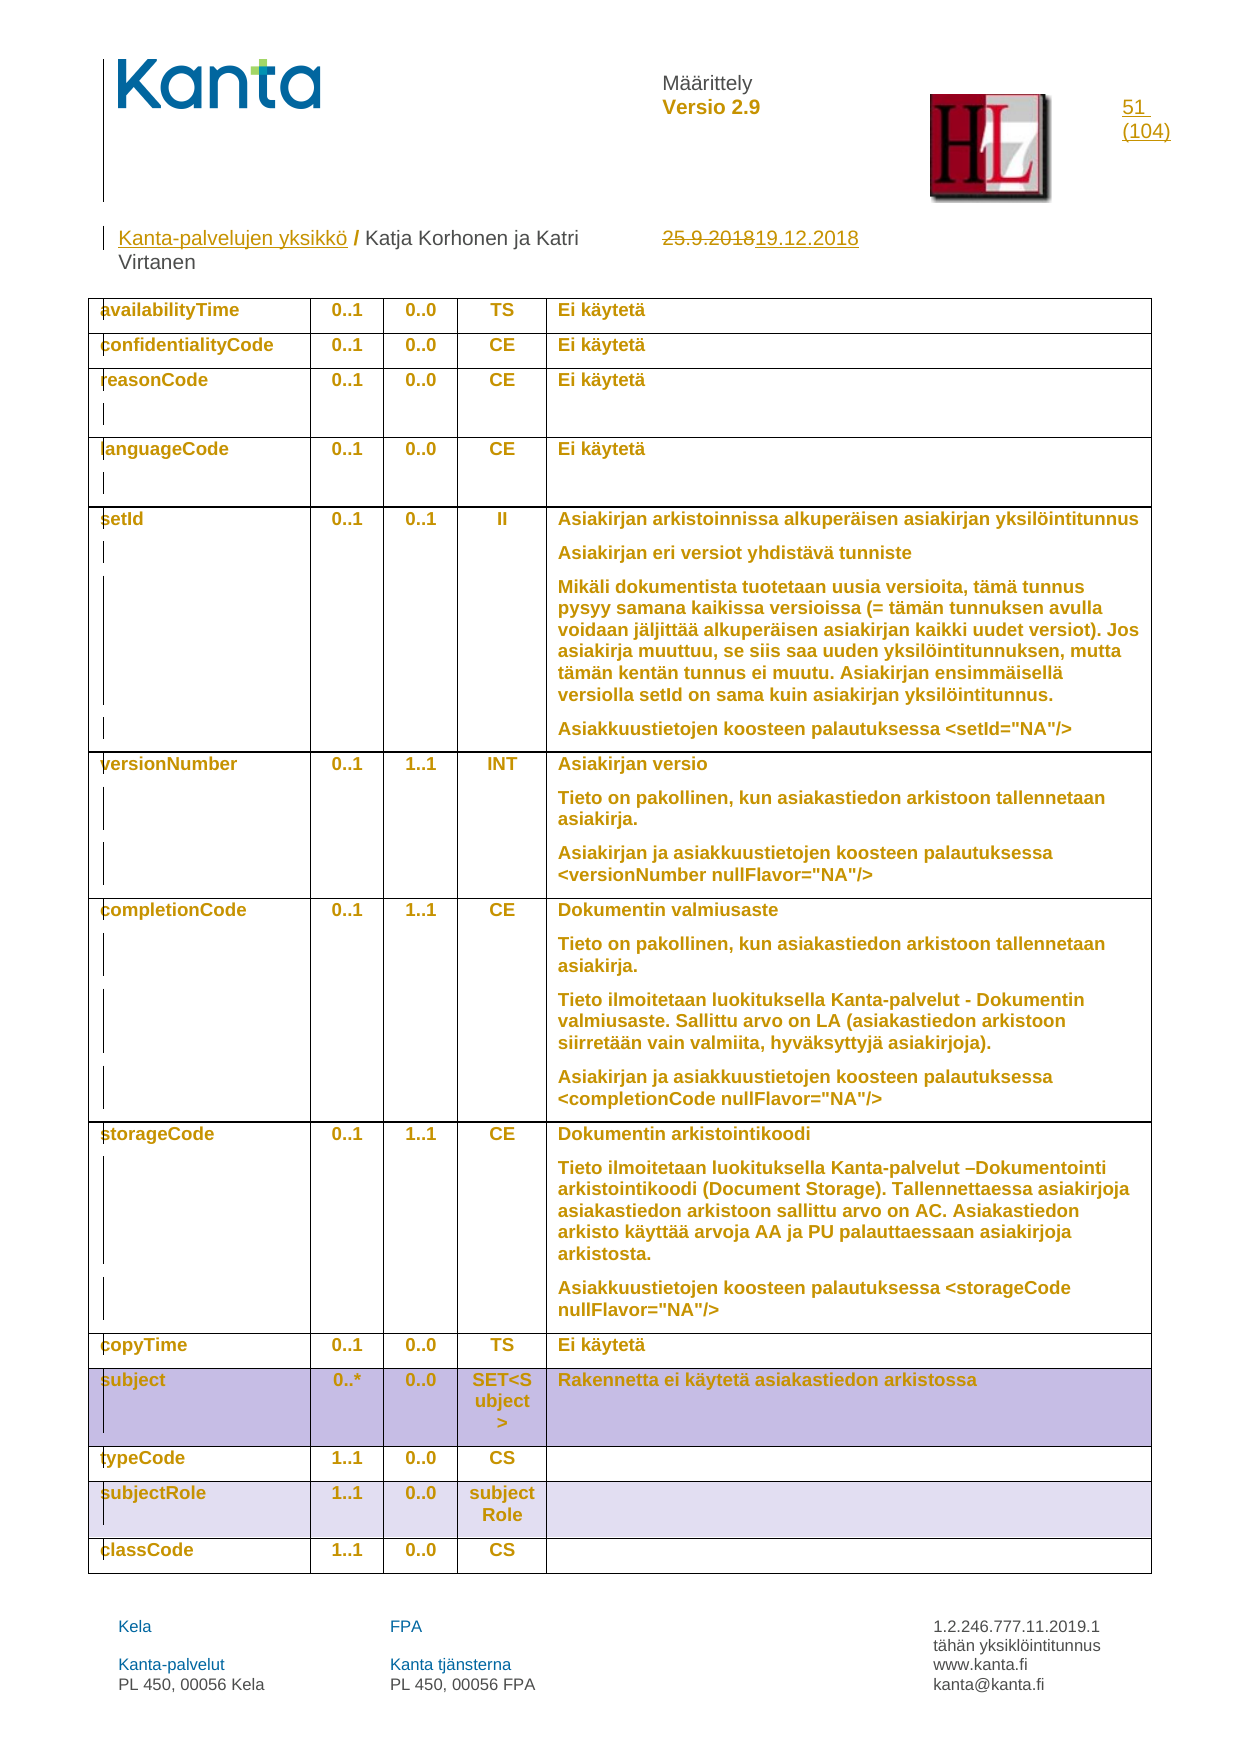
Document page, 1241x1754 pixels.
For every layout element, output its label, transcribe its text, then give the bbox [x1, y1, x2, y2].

table_cell Ei käytetä [547, 369, 1151, 437]
table_cell CE [458, 334, 546, 368]
table_cell copyTime [89, 1334, 310, 1367]
table_cell 0..1 [311, 334, 383, 368]
table_cell 0..* [311, 1369, 383, 1446]
table_cell CE [458, 369, 546, 437]
table_cell subjectRole [458, 1482, 546, 1537]
table_cell 0..1 [311, 299, 383, 333]
table_cell 1..1 [311, 1447, 383, 1481]
table_cell Dokumentin arkistointikoodi Tieto ilmoitetaan luokituksella Kanta-palvelut –Dokumentointi arkistointikoodi (Document Storage). Tallennettaessa asiakirjoja asiakastiedon arkistoon sallittu arvo on AC. Asiakastiedon arkisto käyttää arvoja AA ja PU palauttaessaan asiakirjoja arkistosta. Asiakkuustietojen koosteen palautuksessa <storageCode nullFlavor="NA"/> [547, 1123, 1151, 1332]
table_cell INT [458, 753, 546, 898]
table_cell typeCode [89, 1447, 310, 1481]
table_cell 0..1 [311, 899, 383, 1121]
picture [930, 94, 1053, 203]
table_cell 0..0 [384, 1334, 457, 1367]
table_cell 0..0 [384, 369, 457, 437]
table_cell 0..0 [384, 299, 457, 333]
table_cell subjectRole [89, 1482, 310, 1537]
table_cell 0..0 [384, 1539, 457, 1573]
table_cell 0..0 [384, 1447, 457, 1481]
table_cell CE [458, 1123, 546, 1332]
table_cell 0..0 [384, 334, 457, 368]
table_cell TS [458, 299, 546, 333]
picture [118, 59, 321, 109]
table_cell 0..0 [384, 1482, 457, 1537]
table_cell 0..0 [384, 1369, 457, 1446]
table_cell classCode [89, 1539, 310, 1573]
table_cell 1..1 [311, 1539, 383, 1573]
table_cell versionNumber [89, 753, 310, 898]
table_cell Ei käytetä [547, 438, 1151, 506]
table_cell reasonCode [89, 369, 310, 437]
table_cell Ei käytetä [547, 1334, 1151, 1367]
table_cell completionCode [89, 899, 310, 1121]
table_cell languageCode [89, 438, 310, 506]
table_cell Ei käytetä [547, 299, 1151, 333]
table_cell II [458, 508, 546, 751]
table_cell 0..1 [311, 1334, 383, 1367]
table_cell Rakennetta ei käytetä asiakastiedon arkistossa [547, 1369, 1151, 1446]
table_cell [547, 1482, 1151, 1537]
table_cell [547, 1447, 1151, 1481]
table_cell CE [458, 899, 546, 1121]
table_cell 0..1 [311, 369, 383, 437]
table_cell 1..1 [311, 1482, 383, 1537]
table_cell Asiakirjan versio Tieto on pakollinen, kun asiakastiedon arkistoon tallennetaan asiakirja. Asiakirjan ja asiakkuustietojen koosteen palautuksessa <versionNumber nullFlavor="NA"/> [547, 753, 1151, 898]
table_cell Dokumentin valmiusaste Tieto on pakollinen, kun asiakastiedon arkistoon tallennetaan asiakirja. Tieto ilmoitetaan luokituksella Kanta-palvelut - Dokumentin valmiusaste. Sallittu arvo on LA (asiakastiedon arkistoon siirretään vain valmiita, hyväksyttyjä asiakirjoja). Asiakirjan ja asiakkuustietojen koosteen palautuksessa <completionCode nullFlavor="NA"/> [547, 899, 1151, 1121]
table_cell 1..1 [384, 899, 457, 1121]
table_cell confidentialityCode [89, 334, 310, 368]
table_cell TS [458, 1334, 546, 1367]
table_cell CS [458, 1447, 546, 1481]
table_cell Ei käytetä [547, 334, 1151, 368]
table_cell storageCode [89, 1123, 310, 1332]
table_cell 0..1 [311, 753, 383, 898]
table_cell subject [89, 1369, 310, 1446]
table_cell CE [458, 438, 546, 506]
table_cell 0..1 [384, 508, 457, 751]
table_cell 1..1 [384, 753, 457, 898]
table_cell setId [89, 508, 310, 751]
table_cell 0..1 [311, 1123, 383, 1332]
table_cell [547, 1539, 1151, 1573]
table_cell SET<Subject> [458, 1369, 546, 1446]
table_cell 0..0 [384, 438, 457, 506]
table_cell availabilityTime [89, 299, 310, 333]
table_cell 0..1 [311, 508, 383, 751]
table_cell Asiakirjan arkistoinnissa alkuperäisen asiakirjan yksilöintitunnus Asiakirjan eri versiot yhdistävä tunniste Mikäli dokumentista tuotetaan uusia versioita, tämä tunnus pysyy samana kaikissa versioissa (= tämän tunnuksen avulla voidaan jäljittää alkuperäisen asiakirjan kaikki uudet versiot). Jos asiakirja muuttuu, se siis saa uuden yksilöintitunnuksen, mutta tämän kentän tunnus ei muutu. Asiakirjan ensimmäisellä versiolla setId on sama kuin asiakirjan yksilöintitunnus. Asiakkuustietojen koosteen palautuksessa <setId="NA"/> [547, 508, 1151, 751]
table_cell 1..1 [384, 1123, 457, 1332]
table_cell 0..1 [311, 438, 383, 506]
table_cell CS [458, 1539, 546, 1573]
